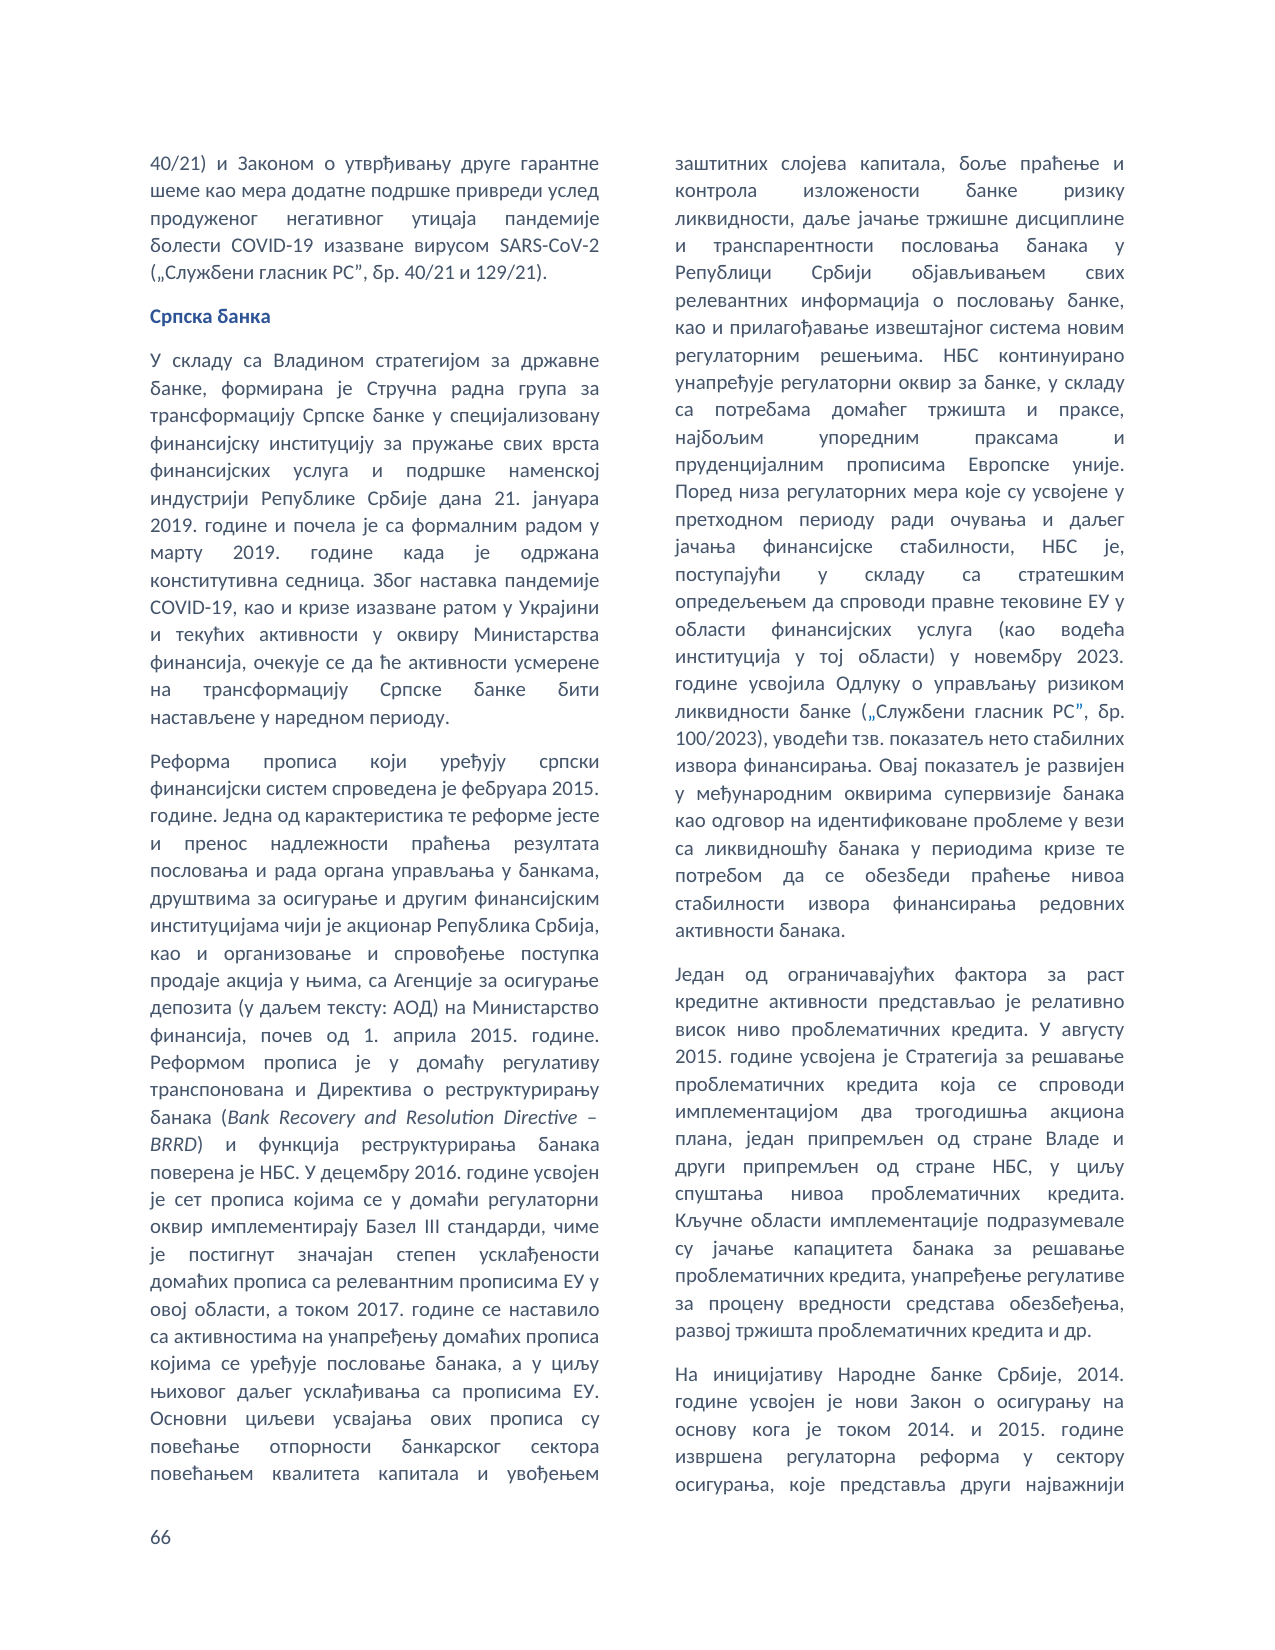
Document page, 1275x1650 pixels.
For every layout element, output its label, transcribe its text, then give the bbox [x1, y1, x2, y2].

text Реформа прописа који уређују српски финансијски систем спроведена је фебруара 2015. године. Једна од карактеристика те реформе јесте и пренос надлежности праћења резултата пословања и рада органа управљања у банкама, друштвима за осигурање и другим финансијским институцијама чији је акционар Република Србија, као и организовање и спровођење поступка продаје акција у њима, са Агенције за осигурање депозита (у даљем тексту: АОД) на Министарство финансија, почев од 1. априла 2015. године. Реформом прописа је у домаћу регулативу транспонована и Директива о реструктурирању банака (Bank Recovery and Resolution Directive – BRRD) и функција реструктурирања банака поверена је НБС. У децембру 2016. године усвојен је сет прописа којима се у домаћи регулаторни оквир имплементирају Базел III стандарди, чиме је постигнут значајан степен усклађености домаћих прописа са релевантним прописима ЕУ у овој области, а током 2017. године се наставило са активностима на унапређењу домаћих прописа којима се уређује пословање банака, а у циљу њиховог даљег усклађивања са прописима ЕУ. Основни циљеви усвајања ових прописа су повећање отпорности банкарског сектора повећањем квалитета капитала и увођењем заштитних слојева капитала, боље праћење и контрола изложености банке ризику ликвидности, даље јачање тржишне дисциплине и транспарентности пословања банака у Републици Србији објављивањем свих релевантних информација о пословању банке, као и прилагођавање извештајног система новим регулаторним решењима. НБС континуирано унапређује регулаторни оквир за банке, у складу са потребама домаћег тржишта и праксе, најбољим упоредним праксама и пруденцијалним прописима Европске уније. Поред низа регулаторних мера које су усвојене у претходном периоду ради очувања и даљег јачања финансијске стабилности, НБС је, поступајући у складу са стратешким опредељењем да спроводи правне тековине ЕУ у области финансијских услуга (као водећа институција у тој области) у новембру 2023. године усвојила Одлуку о управљању ризиком ликвидности банке („Службени гласник РС”, бр. 100/2023), уводећи тзв. показатељ нето стабилних извора финансирања. Овај показатељ је развијен у међународним оквирима супервизије банака као одговор на идентификоване проблеме у вези са ликвидношћу банака у периодима кризе те потребом да се обезбеди праћење нивоа стабилности извора финансирања редовних активности банака. [150, 748, 600, 1486]
text Српска банка [150, 304, 600, 329]
text Један од ограничавајућих фактора за раст кредитне активности представљао је релативно висок ниво проблематичних кредита. У августу 2015. године усвојена је Стратегија за решавање проблематичних кредита која се спроводи имплементацијом два трогодишња акциона плана, један припремљен од стране Владе и други припремљен од стране НБС, у циљу спуштања нивоа проблематичних кредита. Кључне области имплементације подразумевале су јачање капацитета банака за решавање проблематичних кредита, унапређење регулативе за процену вредности средстава обезбеђења, развој тржишта проблематичних кредита и др. [675, 961, 1125, 1343]
text У складу са Владином стратегијом за државне банке, формирана је Стручна радна група за трансформацију Српске банке у специјализовану финансијску институцију за пружање свих врста финансијских услуга и подршке наменској индустрији Републике Србије дана 21. јануара 2019. године и почела је са формалним радом у марту 2019. године када је одржана конститутивна седница. Због наставка пандемије COVID-19, као и кризе изазване ратом у Украјини и текућих активности у оквиру Министарства финансија, очекује се да ће активности усмерене на трансформацију Српске банке бити настављене у наредном периоду. [150, 348, 600, 729]
text Реформа прописа који уређују српски финансијски систем спроведена је фебруара 2015. године. Једна од карактеристика те реформе јесте и пренос надлежности праћења резултата пословања и рада органа управљања у банкама, друштвима за осигурање и другим финансијским институцијама чији је акционар Република Србија, као и организовање и спровођење поступка продаје акција у њима, са Агенције за осигурање депозита (у даљем тексту: АОД) на Министарство финансија, почев од 1. априла 2015. године. Реформом прописа је у домаћу регулативу транспонована и Директива о реструктурирању банака (Bank Recovery and Resolution Directive – BRRD) и функција реструктурирања банака поверена је НБС. У децембру 2016. године усвојен је сет прописа којима се у домаћи регулаторни оквир имплементирају Базел III стандарди, чиме је постигнут значајан степен усклађености домаћих прописа са релевантним прописима ЕУ у овој области, а током 2017. године се наставило са активностима на унапређењу домаћих прописа којима се уређује пословање банака, а у циљу њиховог даљег усклађивања са прописима ЕУ. Основни циљеви усвајања ових прописа су повећање отпорности банкарског сектора повећањем квалитета капитала и увођењем заштитних слојева капитала, боље праћење и контрола изложености банке ризику ликвидности, даље јачање тржишне дисциплине и транспарентности пословања банака у Републици Србији објављивањем свих релевантних информација о пословању банке, као и прилагођавање извештајног система новим регулаторним решењима. НБС континуирано унапређује регулаторни оквир за банке, у складу са потребама домаћег тржишта и праксе, најбољим упоредним праксама и пруденцијалним прописима Европске уније. Поред низа регулаторних мера које су усвојене у претходном периоду ради очувања и даљег јачања финансијске стабилности, НБС је, поступајући у складу са стратешким опредељењем да спроводи правне тековине ЕУ у области финансијских услуга (као водећа институција у тој области) у новембру 2023. године усвојила Одлуку о управљању ризиком ликвидности банке („Службени гласник РС”, бр. 100/2023), уводећи тзв. показатељ нето стабилних извора финансирања. Овај показатељ је развијен у међународним оквирима супервизије банака као одговор на идентификоване проблеме у вези са ликвидношћу банака у периодима кризе те потребом да се обезбеди праћење нивоа стабилности извора финансирања редовних активности банака. [675, 150, 1125, 942]
